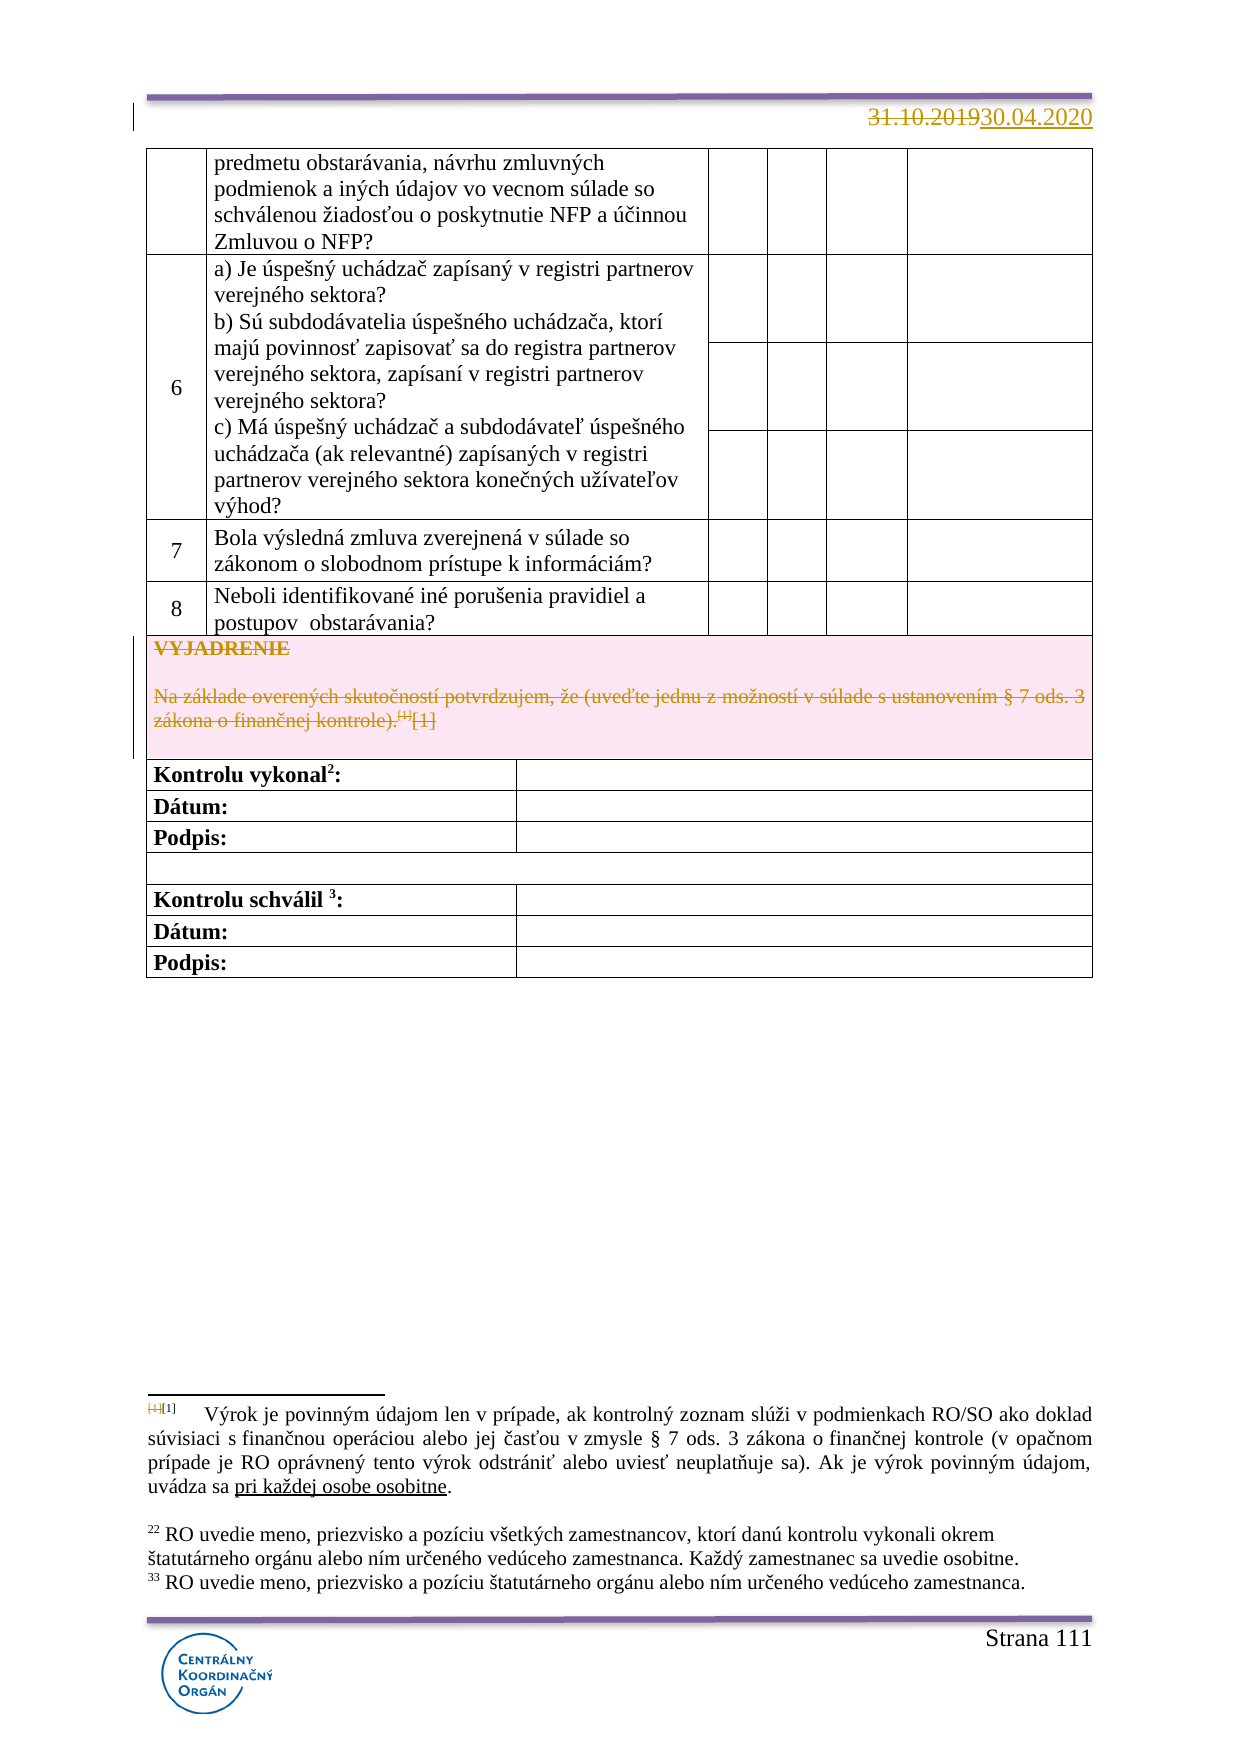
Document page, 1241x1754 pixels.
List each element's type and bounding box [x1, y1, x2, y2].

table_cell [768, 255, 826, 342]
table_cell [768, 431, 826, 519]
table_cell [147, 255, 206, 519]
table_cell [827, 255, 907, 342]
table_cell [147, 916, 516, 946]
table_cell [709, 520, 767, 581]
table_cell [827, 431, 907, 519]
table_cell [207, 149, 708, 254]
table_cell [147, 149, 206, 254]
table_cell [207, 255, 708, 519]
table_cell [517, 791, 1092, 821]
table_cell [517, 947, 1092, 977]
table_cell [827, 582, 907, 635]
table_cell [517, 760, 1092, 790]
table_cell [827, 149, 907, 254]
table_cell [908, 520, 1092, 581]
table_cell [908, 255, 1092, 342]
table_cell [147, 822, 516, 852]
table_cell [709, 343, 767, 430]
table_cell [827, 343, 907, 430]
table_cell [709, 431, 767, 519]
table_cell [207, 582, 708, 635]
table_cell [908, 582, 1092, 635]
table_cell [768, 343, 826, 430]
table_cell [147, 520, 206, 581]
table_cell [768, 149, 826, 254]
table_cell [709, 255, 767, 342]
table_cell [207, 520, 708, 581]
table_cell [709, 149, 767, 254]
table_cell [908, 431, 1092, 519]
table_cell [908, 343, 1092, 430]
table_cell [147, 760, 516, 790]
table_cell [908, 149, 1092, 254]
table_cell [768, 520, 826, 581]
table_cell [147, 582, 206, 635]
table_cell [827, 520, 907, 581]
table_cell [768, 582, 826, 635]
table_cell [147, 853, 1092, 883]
picture [159, 1631, 272, 1713]
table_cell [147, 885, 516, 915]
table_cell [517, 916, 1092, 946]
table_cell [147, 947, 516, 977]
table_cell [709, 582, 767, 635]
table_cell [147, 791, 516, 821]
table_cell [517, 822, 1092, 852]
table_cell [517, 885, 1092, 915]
